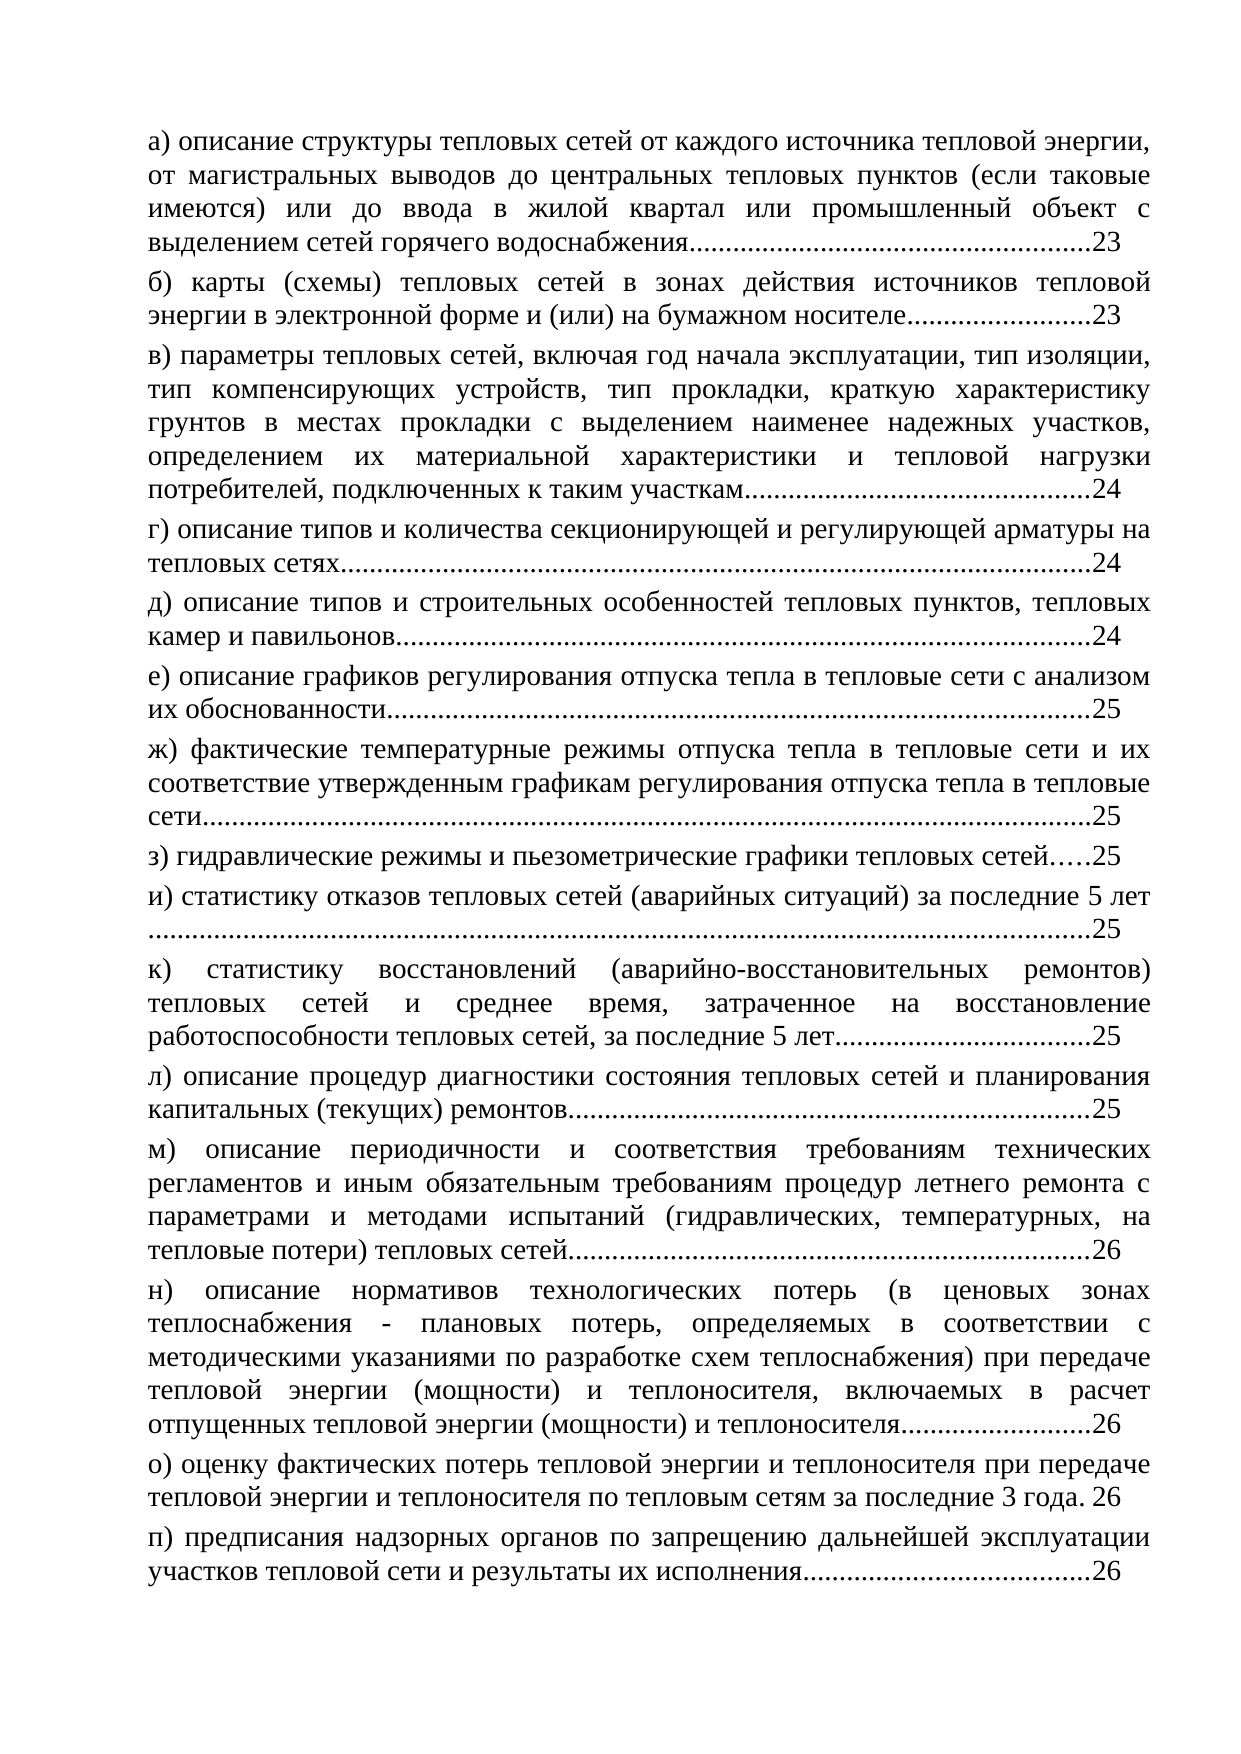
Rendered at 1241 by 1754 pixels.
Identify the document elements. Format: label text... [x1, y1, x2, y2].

text з) гидравлические режимы и пьезометрические графики тепловых сетей 25 [148, 838, 1152, 872]
text и) статистику отказов тепловых сетей (аварийных ситуаций) за последние 5 лет 25 [148, 878, 1152, 945]
text н) описание нормативов технологических потерь (в ценовых зонах теплоснабжения - плановых потерь, определяемых в соответствии с методическими указаниями по разработке схем теплоснабжения) при передаче тепловой энергии (мощности) и теплоносителя, включаемых в расчет отпущенных тепловой энергии (мощности) и теплоносителя 26 [148, 1272, 1152, 1439]
text ж) фактические температурные режимы отпуска тепла в тепловые сети и их соответствие утвержденным графикам регулирования отпуска тепла в тепловые сети 25 [148, 731, 1152, 832]
text б) карты (схемы) тепловых сетей в зонах действия источников тепловой энергии в электронной форме и (или) на бумажном носителе 23 [148, 264, 1152, 331]
text а) описание структуры тепловых сетей от каждого источника тепловой энергии, от магистральных выводов до центральных тепловых пунктов (если таковые имеются) или до ввода в жилой квартал или промышленный объект с выделением сетей горячего водоснабжения 23 [148, 123, 1152, 258]
text о) оценку фактических потерь тепловой энергии и теплоносителя при передаче тепловой энергии и теплоносителя по тепловым сетям за последние 3 года 26 [148, 1446, 1152, 1513]
text д) описание типов и строительных особенностей тепловых пунктов, тепловых камер и павильонов 24 [148, 584, 1152, 652]
text п) предписания надзорных органов по запрещению дальнейшей эксплуатации участков тепловой сети и результаты их исполнения 26 [148, 1519, 1152, 1586]
text м) описание периодичности и соответствия требованиям технических регламентов и иным обязательным требованиям процедур летнего ремонта с параметрами и методами испытаний (гидравлических, температурных, на тепловые потери) тепловых сетей 26 [148, 1131, 1152, 1266]
text в) параметры тепловых сетей, включая год начала эксплуатации, тип изоляции, тип компенсирующих устройств, тип прокладки, краткую характеристику грунтов в местах прокладки с выделением наименее надежных участков, определением их материальной характеристики и тепловой нагрузки потребителей, подключенных к таким участкам 24 [148, 337, 1152, 505]
text к) статистику восстановлений (аварийно-восстановительных ремонтов) тепловых сетей и среднее время, затраченное на восстановление работоспособности тепловых сетей, за последние 5 лет 25 [148, 951, 1152, 1052]
text г) описание типов и количества секционирующей и регулирующей арматуры на тепловых сетях 24 [148, 511, 1152, 578]
text е) описание графиков регулирования отпуска тепла в тепловые сети с анализом их обоснованности 25 [148, 658, 1152, 725]
text л) описание процедур диагностики состояния тепловых сетей и планирования капитальных (текущих) ремонтов 25 [148, 1058, 1152, 1125]
